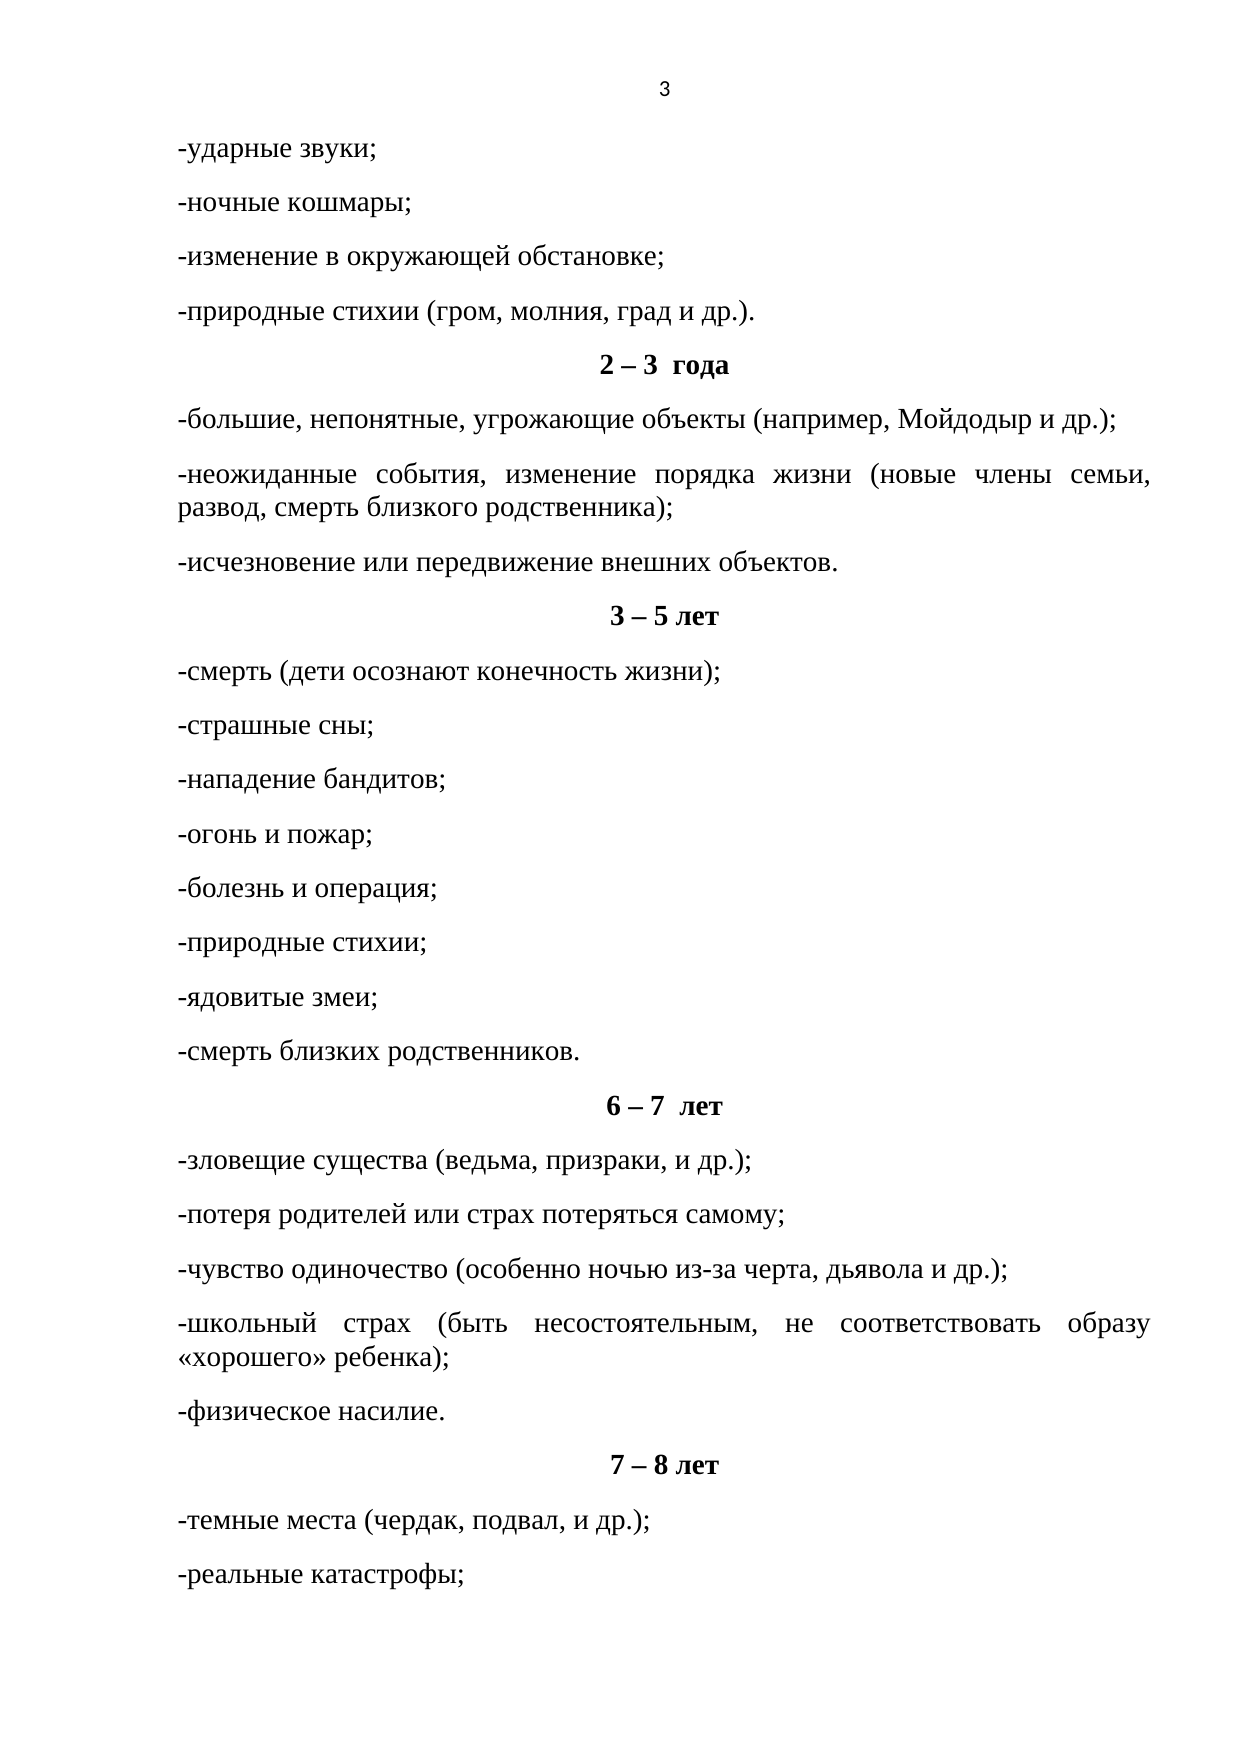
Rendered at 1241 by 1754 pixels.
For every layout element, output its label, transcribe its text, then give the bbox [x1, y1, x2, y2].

text 6 – 7 лет [177, 1088, 1152, 1121]
text -болезнь и операция; [177, 870, 1152, 904]
text 3 – 5 лет [177, 598, 1152, 632]
text -огонь и пожар; [177, 816, 1152, 849]
text -ядовитые змеи; [177, 979, 1152, 1012]
text -ударные звуки; [177, 130, 1152, 163]
text -нападение бандитов; [177, 761, 1152, 795]
text -смерть близких родственников. [177, 1033, 1152, 1067]
text -страшные сны; [177, 707, 1152, 741]
text -природные стихии (гром, молния, град и др.). [177, 293, 1152, 326]
text 7 – 8 лет [177, 1447, 1152, 1481]
text -зловещие существа (ведьма, призраки, и др.); [177, 1142, 1152, 1176]
text -ночные кошмары; [177, 184, 1152, 218]
text -реальные катастрофы; [177, 1556, 1152, 1590]
text -неожиданные события, изменение порядка жизни (новые члены семьи, развод, смерть близкого родственника); [177, 456, 1152, 523]
text -темные места (чердак, подвал, и др.); [177, 1502, 1152, 1535]
text -потеря родителей или страх потеряться самому; [177, 1196, 1152, 1230]
text -большие, непонятные, угрожающие объекты (например, Мойдодыр и др.); [177, 402, 1152, 435]
text -исчезновение или передвижение внешних объектов. [177, 544, 1152, 577]
text -чувство одиночество (особенно ночью из-за черта, дьявола и др.); [177, 1251, 1152, 1284]
text -школьный страх (быть несостоятельным, не соответствовать образу «хорошего» ребенка); [177, 1305, 1152, 1372]
text -смерть (дети осознают конечность жизни); [177, 653, 1152, 686]
text 2 – 3 года [177, 347, 1152, 381]
text -природные стихии; [177, 924, 1152, 958]
text -изменение в окружающей обстановке; [177, 238, 1152, 272]
text -физическое насилие. [177, 1393, 1152, 1427]
